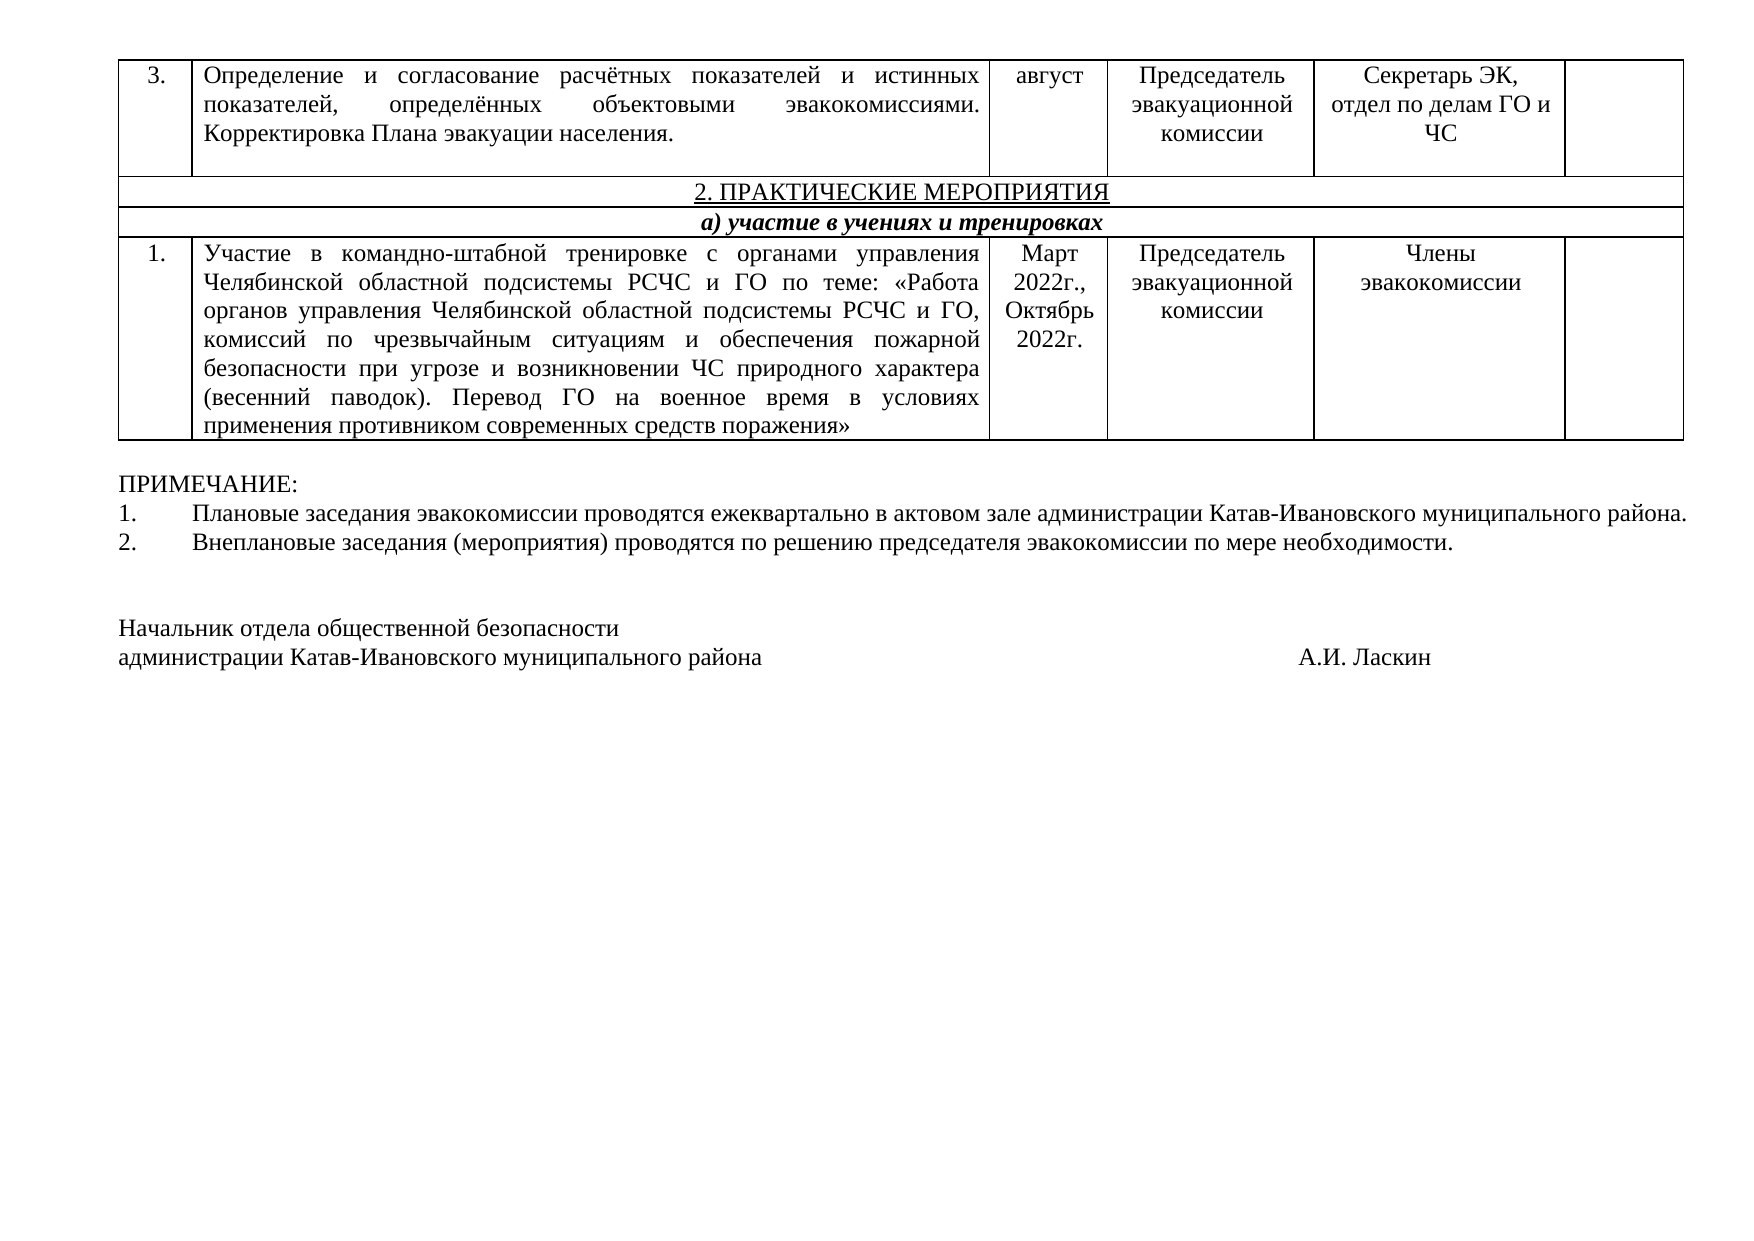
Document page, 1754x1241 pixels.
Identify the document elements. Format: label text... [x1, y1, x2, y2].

text администрации Катав-Ивановского муниципального района А.И. Ласкин [118, 642, 1697, 671]
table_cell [1315, 61, 1564, 176]
list Внеплановые заседания (мероприятия) проводятся по решению председателя эвакокомиссии по мере необходимости. [118, 527, 1697, 556]
text Начальник отдела общественной безопасности [118, 613, 1697, 642]
table_cell а) участие в учениях и тренировках [119, 208, 1683, 236]
table_cell [1566, 238, 1683, 439]
table_cell Председатель эвакуационной комиссии [1108, 238, 1313, 439]
table_cell Март 2022г., Октябрь 2022г. [990, 238, 1107, 439]
table_cell [1566, 61, 1683, 176]
list Плановые заседания эвакокомиссии проводятся ежеквартально в актовом зале администрации Катав-Ивановского муниципального района. [118, 498, 1697, 527]
text ПРИМЕЧАНИЕ: [118, 469, 1697, 498]
table_cell 2. ПРАКТИЧЕСКИЕ МЕРОПРИЯТИЯ [119, 177, 1683, 206]
table_cell Определение и согласование расчётных показателей и истинных показателей, определённых объектовыми эвакокомиссиями. Корректировка Плана эвакуации населения. [193, 61, 989, 176]
table_cell 1. [119, 238, 191, 439]
table_cell 3. [119, 61, 191, 176]
table_cell август [990, 61, 1107, 176]
table_cell Члены эвакокомиссии [1315, 238, 1564, 439]
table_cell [1108, 61, 1313, 176]
table_cell Участие в командно-штабной тренировке с органами управления Челябинской областной подсистемы РСЧС и ГО по теме: «Работа органов управления Челябинской областной подсистемы РСЧС и ГО, комиссий по чрезвычайным ситуациям и обеспечения пожарной безопасности при угрозе и возникновении ЧС природного характера (весенний паводок). Перевод ГО на военное время в условиях применения противником современных средств поражения» [193, 238, 989, 439]
